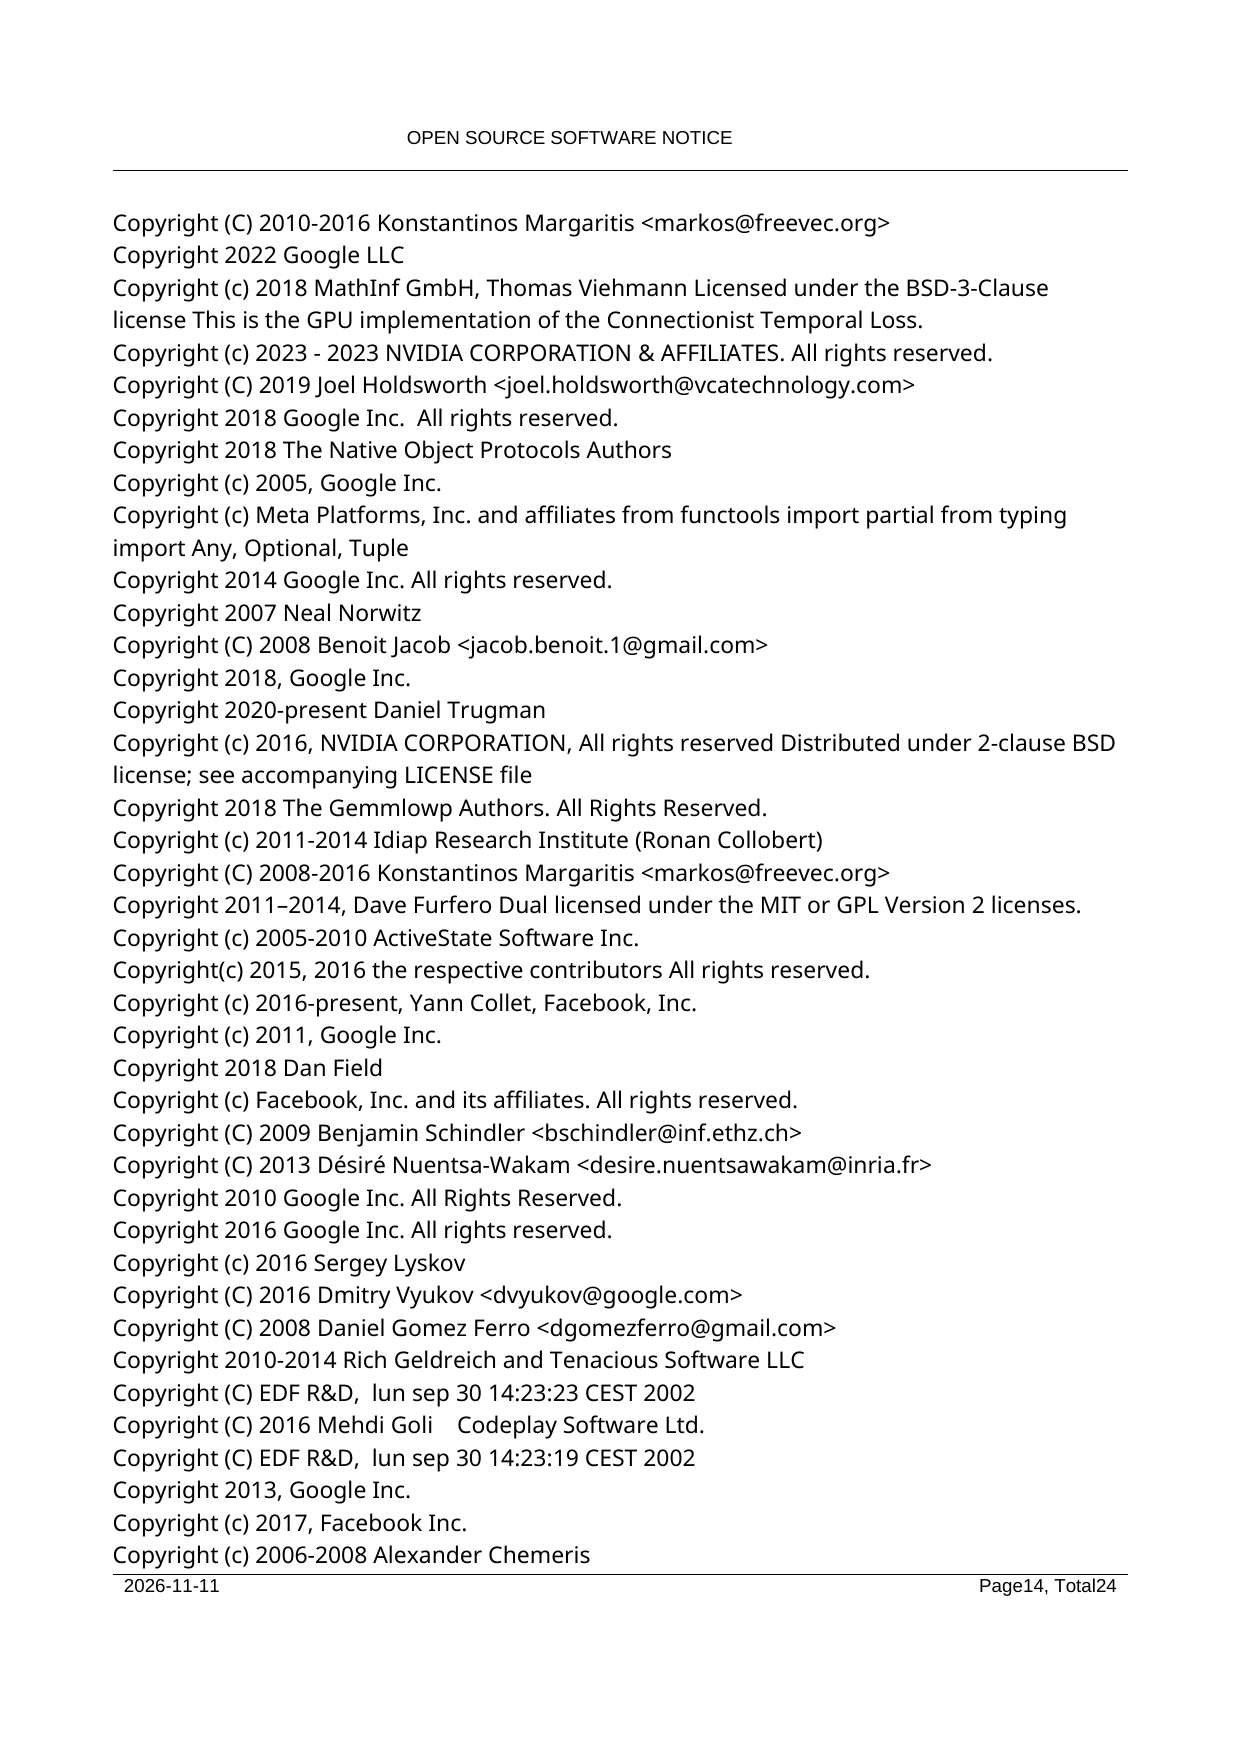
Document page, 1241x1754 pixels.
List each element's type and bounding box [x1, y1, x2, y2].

text [112, 206, 1128, 1571]
